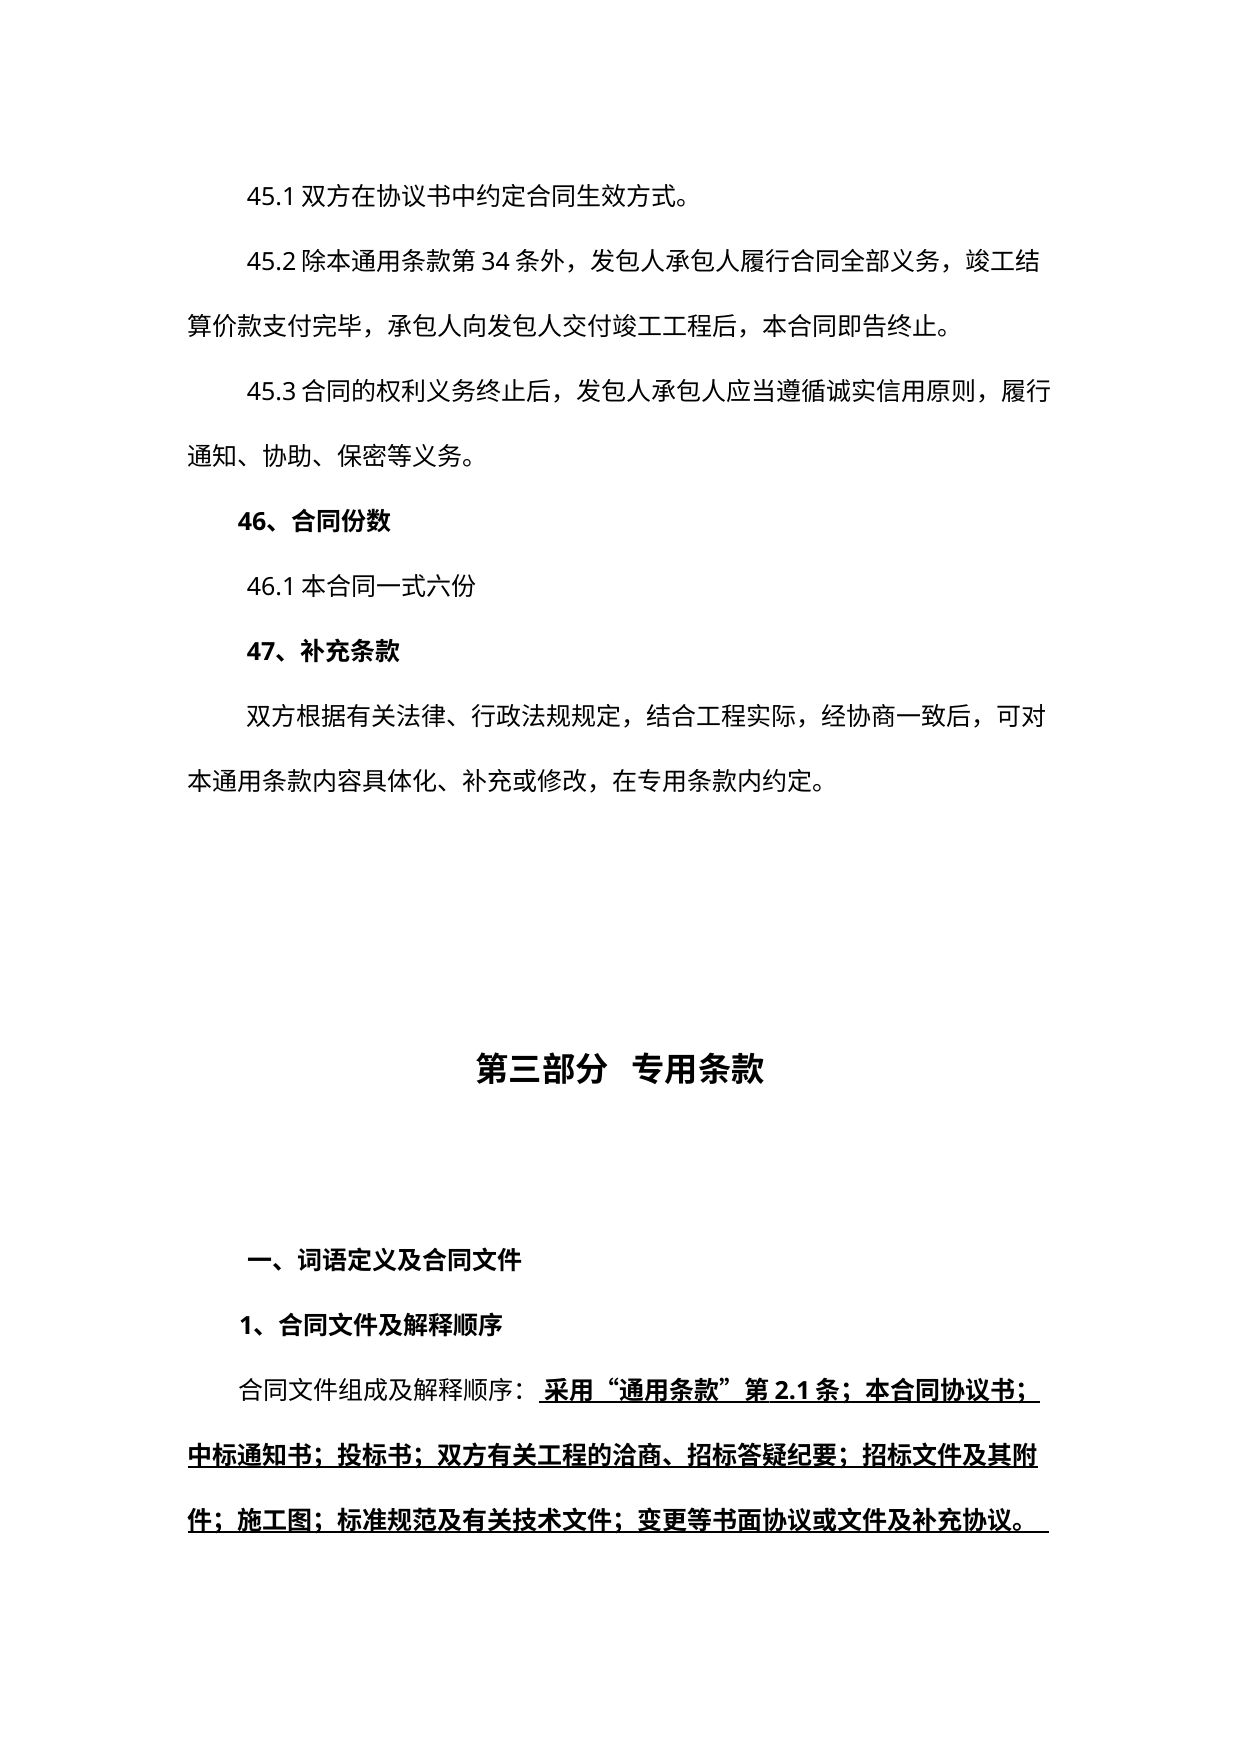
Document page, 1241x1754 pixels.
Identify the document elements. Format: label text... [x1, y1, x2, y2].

text 双方根据有关法律、行政法规规定，结合工程实际，经协商一致后，可对本通用条款内容具体化、补充或修改，在专用条款内约定。 [187, 682, 1053, 812]
text 合同文件组成及解释顺序： 采用“通用条款”第2.1条；本合同协议书；中标通知书；投标书；双方有关工程的洽商、招标答疑纪要；招标文件及其附件；施工图；标准规范及有关技术文件；变更等书面协议或文件及补充协议。 [187, 1356, 1053, 1551]
text 46.1本合同一式六份 [187, 552, 1053, 617]
text 45.2除本通用条款第34条外，发包人承包人履行合同全部义务，竣工结算价款支付完毕，承包人向发包人交付竣工工程后，本合同即告终止。 [187, 227, 1053, 357]
text 45.3合同的权利义务终止后，发包人承包人应当遵循诚实信用原则，履行通知、协助、保密等义务。 [187, 357, 1053, 487]
text 46、合同份数 [187, 487, 1053, 552]
text 1、合同文件及解释顺序 [187, 1291, 1053, 1356]
text 47、补充条款 [187, 617, 1053, 682]
text 一、词语定义及合同文件 [247, 1226, 1053, 1291]
subtitle 第三部分 专用条款 [187, 1034, 1053, 1099]
text 45.1双方在协议书中约定合同生效方式。 [187, 162, 1053, 227]
